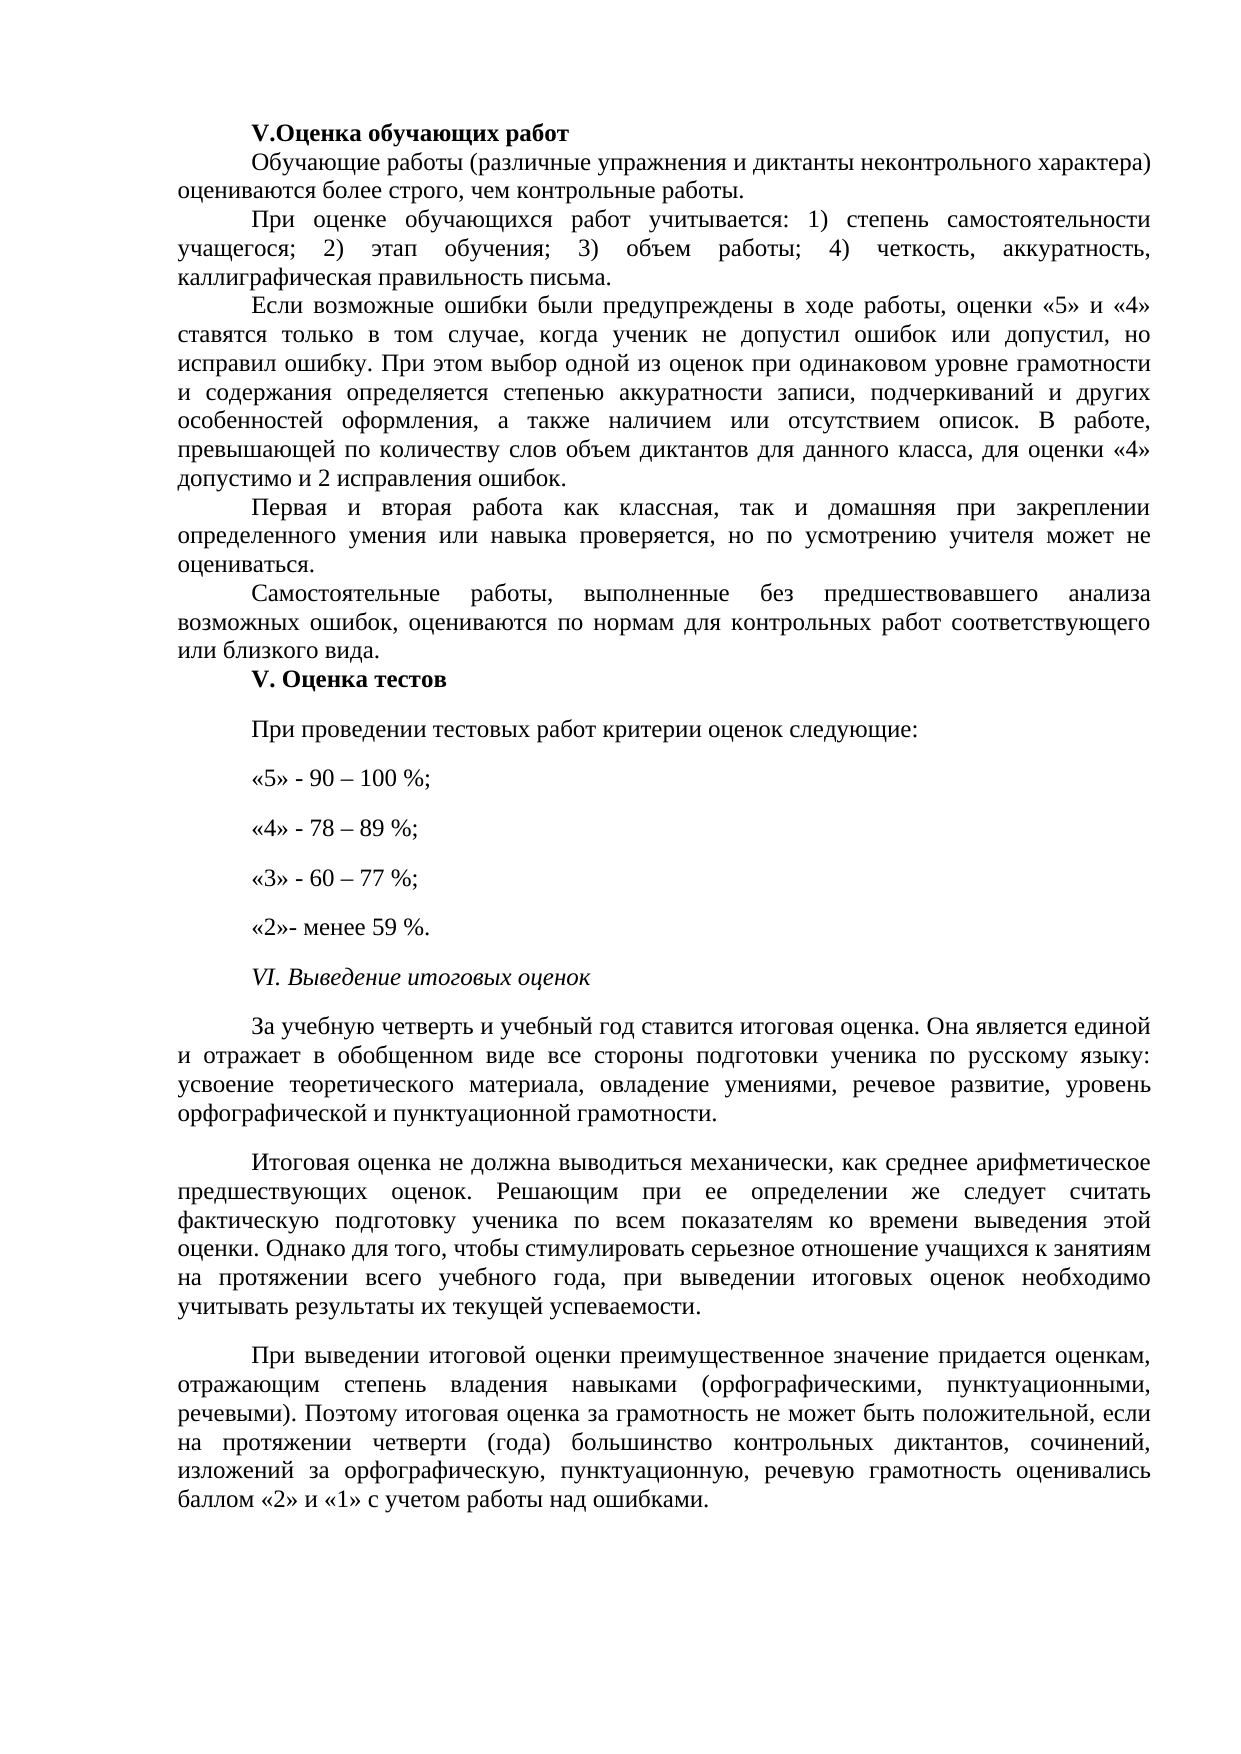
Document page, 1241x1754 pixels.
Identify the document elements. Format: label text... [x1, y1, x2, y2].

subtitle При проведении тестовых работ критерии оценок следующие: [177, 714, 1152, 743]
subtitle При оценке обучающихся работ учитывается: 1) степень самостоятельности учащегося; 2) этап обучения; 3) объем работы; 4) четкость, аккуратность, каллиграфическая правильность письма. [177, 204, 1152, 291]
subtitle V. Оценка тестов [177, 664, 1152, 693]
subtitle «3» - 60 – 77 %; [177, 863, 1152, 891]
subtitle Итоговая оценка не должна выводиться механически, как среднее арифметическое предшествующих оценок. Решающим при ее определении же следует считать фактическую подготовку ученика по всем показателям ко времени выведения этой оценки. Однако для того, чтобы стимулировать серьезное отношение учащихся к занятиям на протяжении всего учебного года, при выведении итоговых оценок необходимо учитывать результаты их текущей успеваемости. [177, 1147, 1152, 1320]
subtitle V.Оценка обучающих работ [177, 118, 1152, 147]
subtitle Обучающие работы (различные упражнения и диктанты неконтрольного характера) оцениваются более строго, чем контрольные работы. [177, 147, 1152, 204]
subtitle «4» - 78 – 89 %; [177, 813, 1152, 842]
subtitle Самостоятельные работы, выполненные без предшествовавшего анализа возможных ошибок, оцениваются по нормам для контрольных работ соответствующего или близкого вида. [177, 578, 1152, 664]
subtitle «2»- менее 59 %. [177, 912, 1152, 941]
subtitle Первая и вторая работа как классная, так и домашняя при закреплении определенного умения или навыка проверяется, но по усмотрению учителя может не оцениваться. [177, 492, 1152, 578]
subtitle «5» - 90 – 100 %; [177, 763, 1152, 792]
subtitle Если возможные ошибки были предупреждены в ходе работы, оценки «5» и «4» ставятся только в том случае, когда ученик не допустил ошибок или допустил, но исправил ошибку. При этом выбор одной из оценок при одинаковом уровне грамотности и содержания определяется степенью аккуратности записи, подчеркиваний и других особенностей оформления, а также наличием или отсутствием описок. В работе, превышающей по количеству слов объем диктантов для данного класса, для оценки «4» допустимо и 2 исправления ошибок. [177, 291, 1152, 492]
subtitle При выведении итоговой оценки преимущественное значение придается оценкам, отражающим степень владения навыками (орфографическими, пунктуационными, речевыми). Поэтому итоговая оценка за грамотность не может быть положительной, если на протяжении четверти (года) большинство контрольных диктантов, сочинений, изложений за орфографическую, пунктуационную, речевую грамотность оценивались баллом «2» и «1» с учетом работы над ошибками. [177, 1341, 1152, 1513]
subtitle За учебную четверть и учебный год ставится итоговая оценка. Она является единой и отражает в обобщенном виде все стороны подготовки ученика по русскому языку: усвоение теоретического материала, овладение умениями, речевое развитие, уровень орфографической и пунктуационной грамотности. [177, 1011, 1152, 1126]
subtitle VI. Выведение итоговых оценок [177, 962, 1152, 991]
